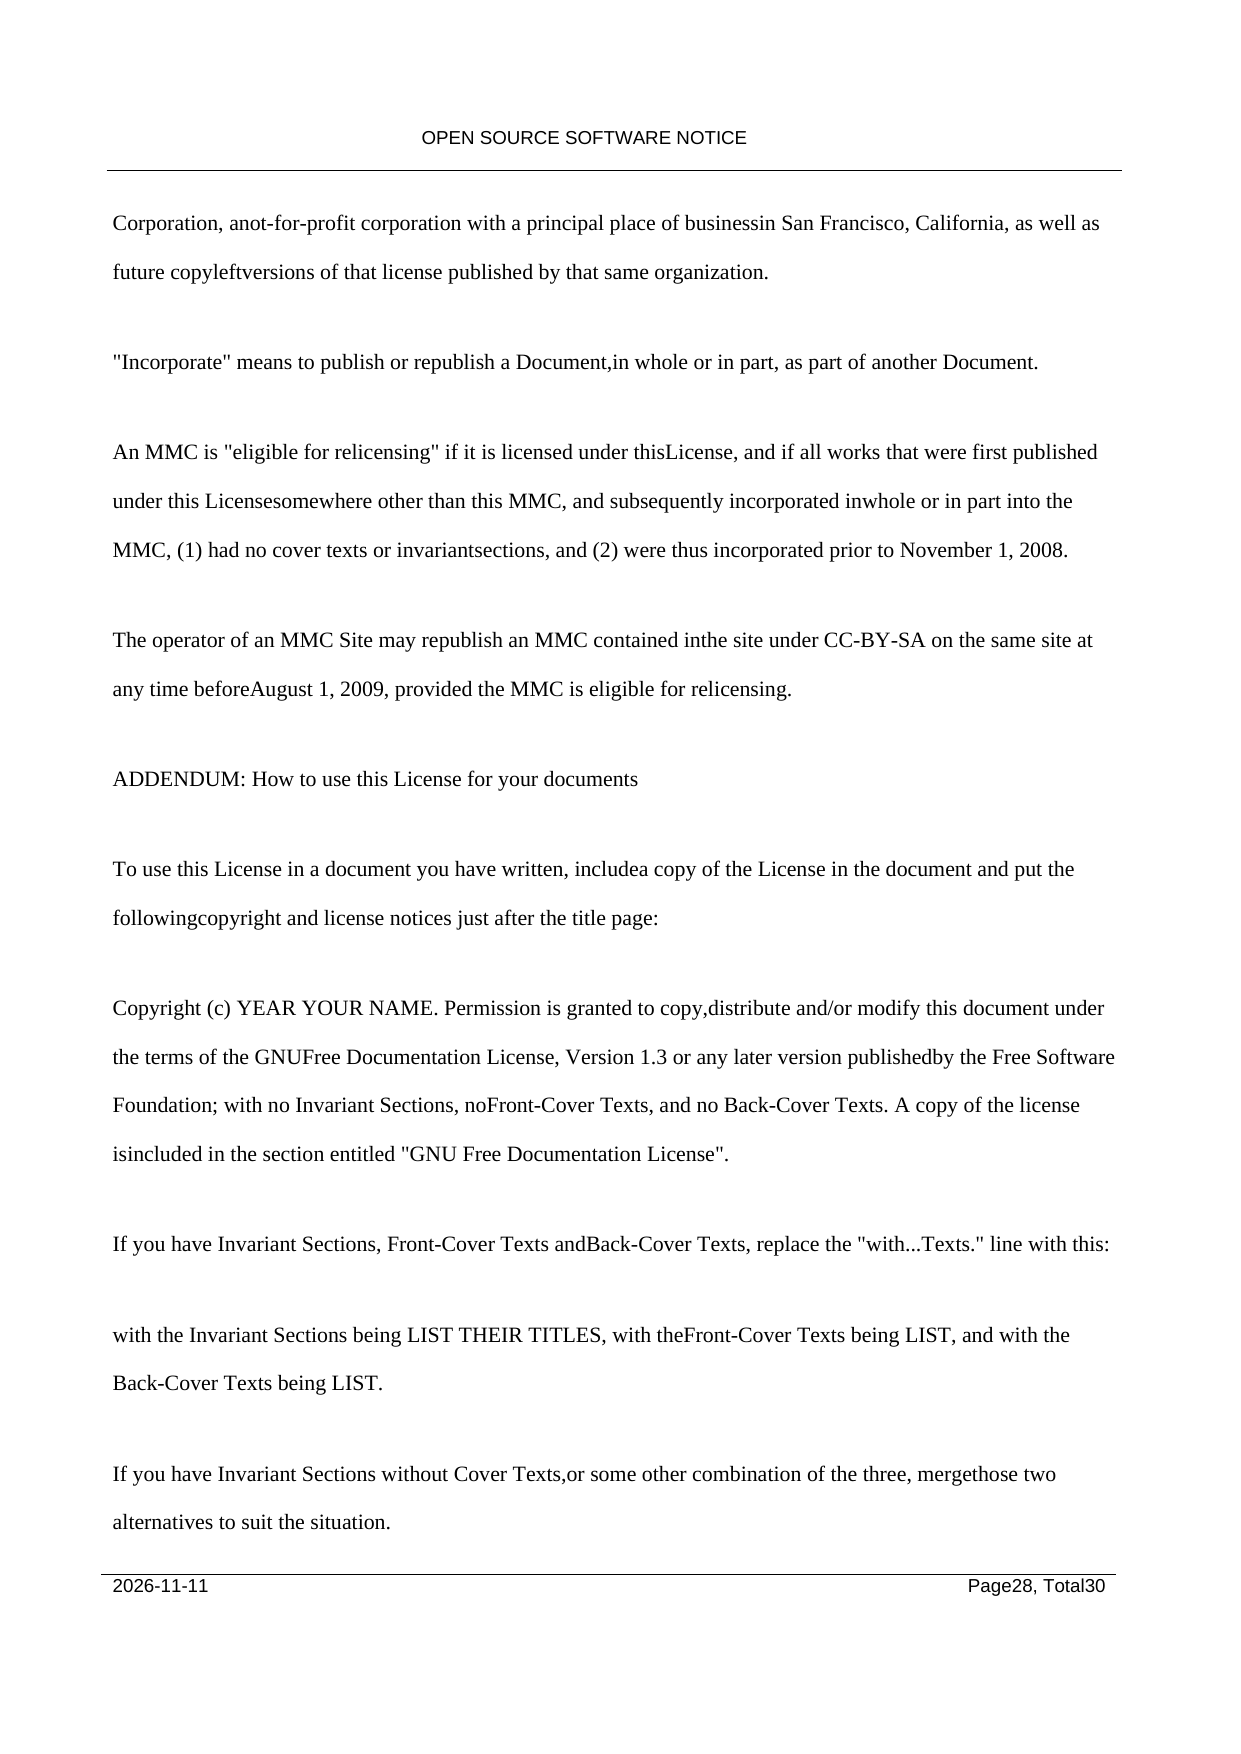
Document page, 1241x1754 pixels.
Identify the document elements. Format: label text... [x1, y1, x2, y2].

text with the Invariant Sections being LIST THEIR TITLES, with theFront-Cover Texts being LIST, and with the Back-Cover Texts being LIST. [112, 1318, 1128, 1399]
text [112, 206, 1128, 288]
text An MMC is "eligible for relicensing" if it is licensed under thisLicense, and if all works that were first published under this Licensesomewhere other than this MMC, and subsequently incorporated inwhole or in part into the MMC, (1) had no cover texts or invariantsections, and (2) were thus incorporated prior to November 1, 2008. [112, 436, 1128, 566]
text The operator of an MMC Site may republish an MMC contained inthe site under CC-BY-SA on the same site at any time beforeAugust 1, 2009, provided the MMC is eligible for relicensing. [112, 623, 1128, 704]
text To use this License in a document you have written, includea copy of the License in the document and put the followingcopyright and license notices just after the title page: [112, 852, 1128, 934]
text If you have Invariant Sections without Cover Texts,or some other combination of the three, mergethose two alternatives to suit the situation. [112, 1457, 1128, 1538]
text "Incorporate" means to publish or republish a Document,in whole or in part, as part of another Document. [112, 345, 1128, 378]
text If you have Invariant Sections, Front-Cover Texts andBack-Cover Texts, replace the "with...Texts." line with this: [112, 1228, 1128, 1260]
text ADDENDUM: How to use this License for your documents [112, 762, 1128, 795]
text Copyright (c) YEAR YOUR NAME. Permission is granted to copy,distribute and/or modify this document under the terms of the GNUFree Documentation License, Version 1.3 or any later version publishedby the Free Software Foundation; with no Invariant Sections, noFront-Cover Texts, and no Back-Cover Texts. A copy of the license isincluded in the section entitled "GNU Free Documentation License". [112, 991, 1128, 1170]
